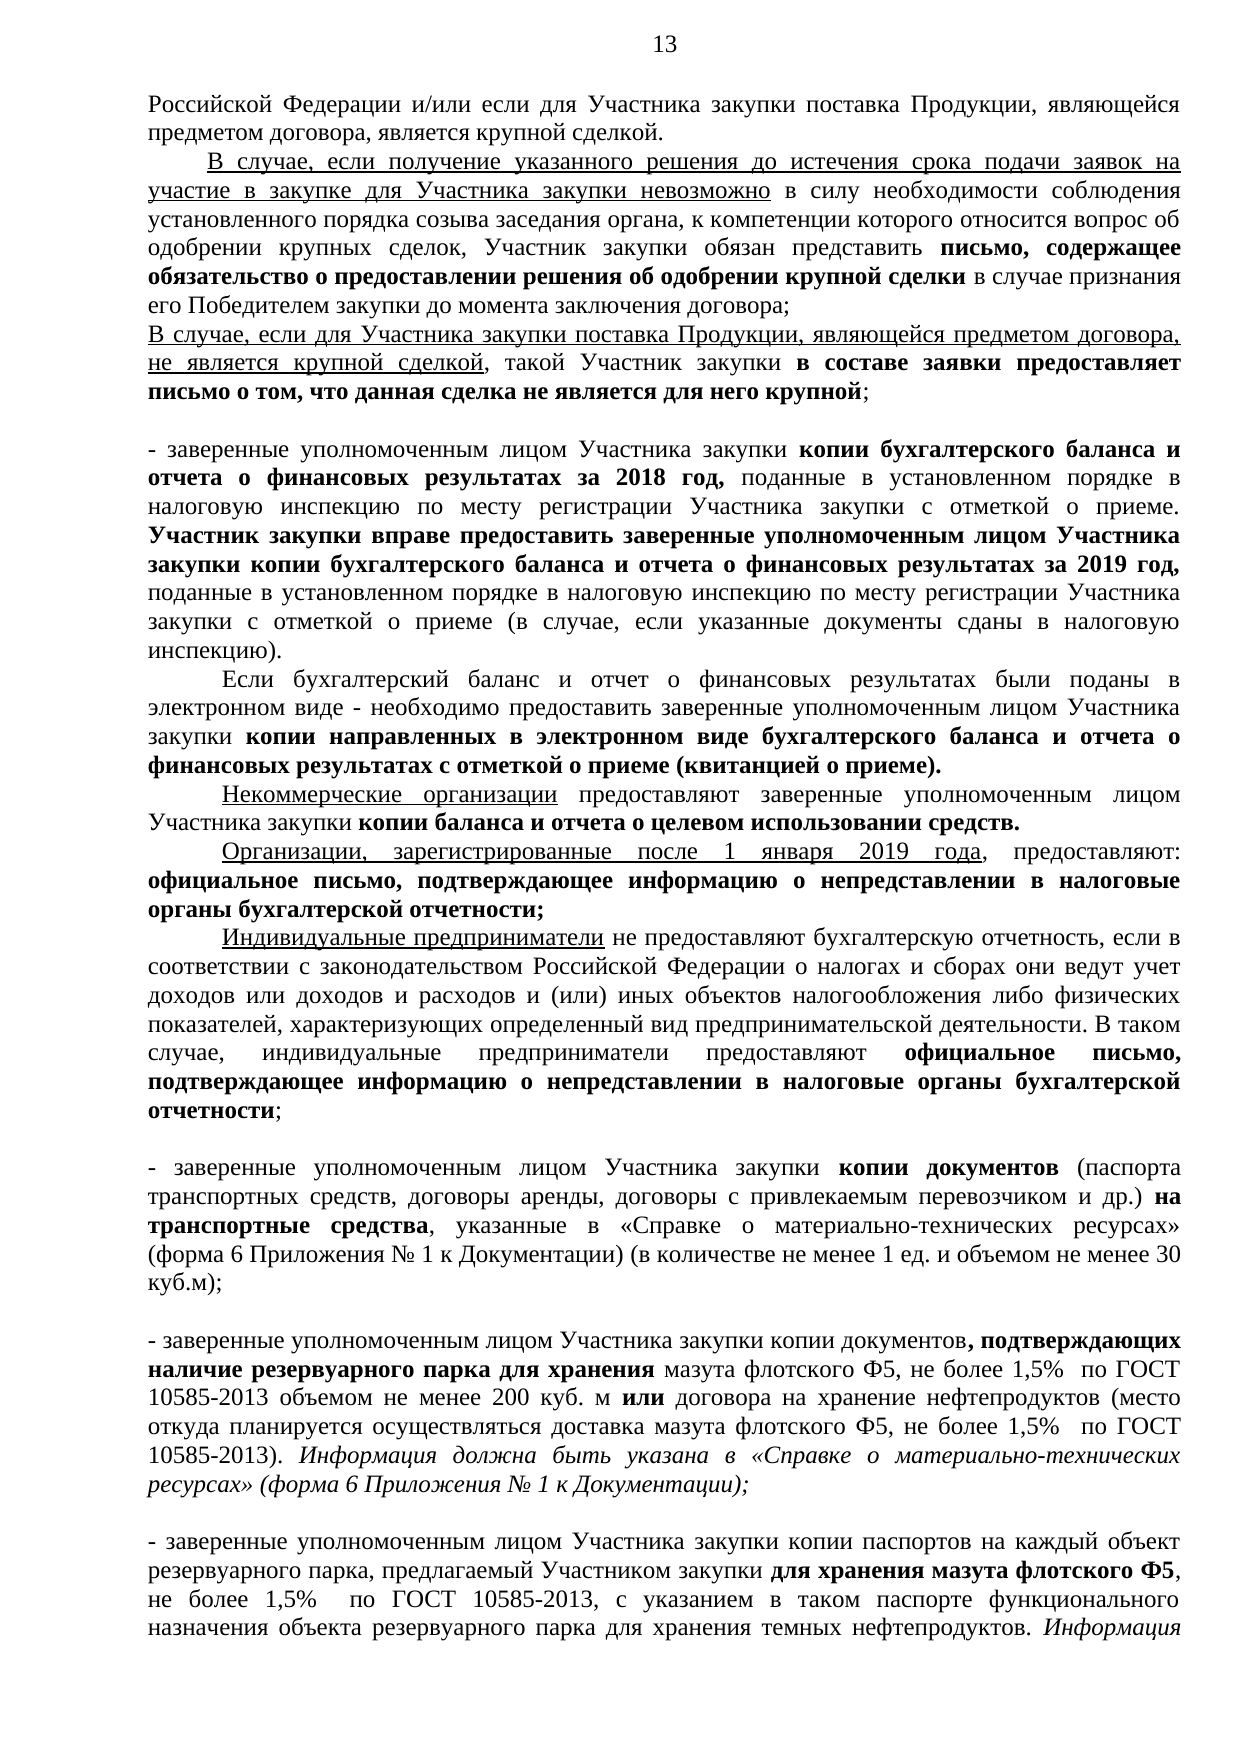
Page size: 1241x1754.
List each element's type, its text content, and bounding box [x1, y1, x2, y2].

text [148, 1526, 1181, 1641]
text В случае, если для Участника закупки поставка Продукции, являющейся предметом договора, не является крупной сделкой, такой Участник закупки в составе заявки предоставляет письмо о том, что данная сделка не является для него крупной; [148, 345, 1181, 405]
text Индивидуальные предприниматели не предоставляют бухгалтерскую отчетность, если в соответствии с законодательством Российской Федерации о налогах и сборах они ведут учет доходов или доходов и расходов и (или) иных объектов налогообложения либо физических показателей, характеризующих определенный вид предпринимательской деятельности. В таком случае, индивидуальные предприниматели предоставляют официальное письмо, подтверждающее информацию о непредставлении в налоговые органы бухгалтерской отчетности; [148, 922, 1181, 1124]
text Организации, зарегистрированные после 1 января 2019 года, предоставляют: официальное письмо, подтверждающее информацию о непредставлении в налоговые органы бухгалтерской отчетности; [148, 836, 1181, 922]
text Некоммерческие организации предоставляют заверенные уполномоченным лицом Участника закупки копии баланса и отчета о целевом использовании средств. [148, 779, 1181, 836]
text В случае, если для Участника закупки поставка Продукции, являющейся предметом договора, не является крупной сделкой, такой Участник закупки в составе заявки предоставляет письмо о том, что данная сделка не является для него крупной; [148, 319, 1181, 344]
text - заверенные уполномоченным лицом Участника закупки копии документов (паспорта транспортных средств, договоры аренды, договоры с привлекаемым перевозчиком и др.) на транспортные средства, указанные в «Справке о материально-технических ресурсах» (форма 6 Приложения № 1 к Документации) (в количестве не менее 1 ед. и объемом не менее 30 куб.м); [148, 1152, 1181, 1296]
text - заверенные уполномоченным лицом Участника закупки копии документов, подтверждающих наличие резервуарного парка для хранения мазута флотского Ф5, не более 1,5% по ГОСТ 10585-2013 объемом не менее 200 куб. м или договора на хранение нефтепродуктов (место откуда планируется осуществляться доставка мазута флотского Ф5, не более 1,5% по ГОСТ 10585-2013). Информация должна быть указана в «Справке о материально-технических ресурсах» (форма 6 Приложения № 1 к Документации); [148, 1325, 1181, 1497]
text Если бухгалтерский баланс и отчет о финансовых результатах были поданы в электронном виде - необходимо предоставить заверенные уполномоченным лицом Участника закупки копии направленных в электронном виде бухгалтерского баланса и отчета о финансовых результатах с отметкой о приеме (квитанцией о приеме). [148, 664, 1181, 779]
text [148, 89, 1181, 146]
text - заверенные уполномоченным лицом Участника закупки копии бухгалтерского баланса и отчета о финансовых результатах за 2018 год, поданные в установленном порядке в налоговую инспекцию по месту регистрации Участника закупки с отметкой о приеме. Участник закупки вправе предоставить заверенные уполномоченным лицом Участника закупки копии бухгалтерского баланса и отчета о финансовых результатах за 2019 год, поданные в установленном порядке в налоговую инспекцию по месту регистрации Участника закупки с отметкой о приеме (в случае, если указанные документы сданы в налоговую инспекцию). [148, 434, 1181, 664]
text В случае, если получение указанного решения до истечения срока подачи заявок на участие в закупке для Участника закупки невозможно в силу необходимости соблюдения установленного порядка созыва заседания органа, к компетенции которого относится вопрос об одобрении крупных сделок, Участник закупки обязан представить письмо, содержащее обязательство о предоставлении решения об одобрении крупной сделки в случае признания его Победителем закупки до момента заключения договора; [148, 146, 1181, 319]
